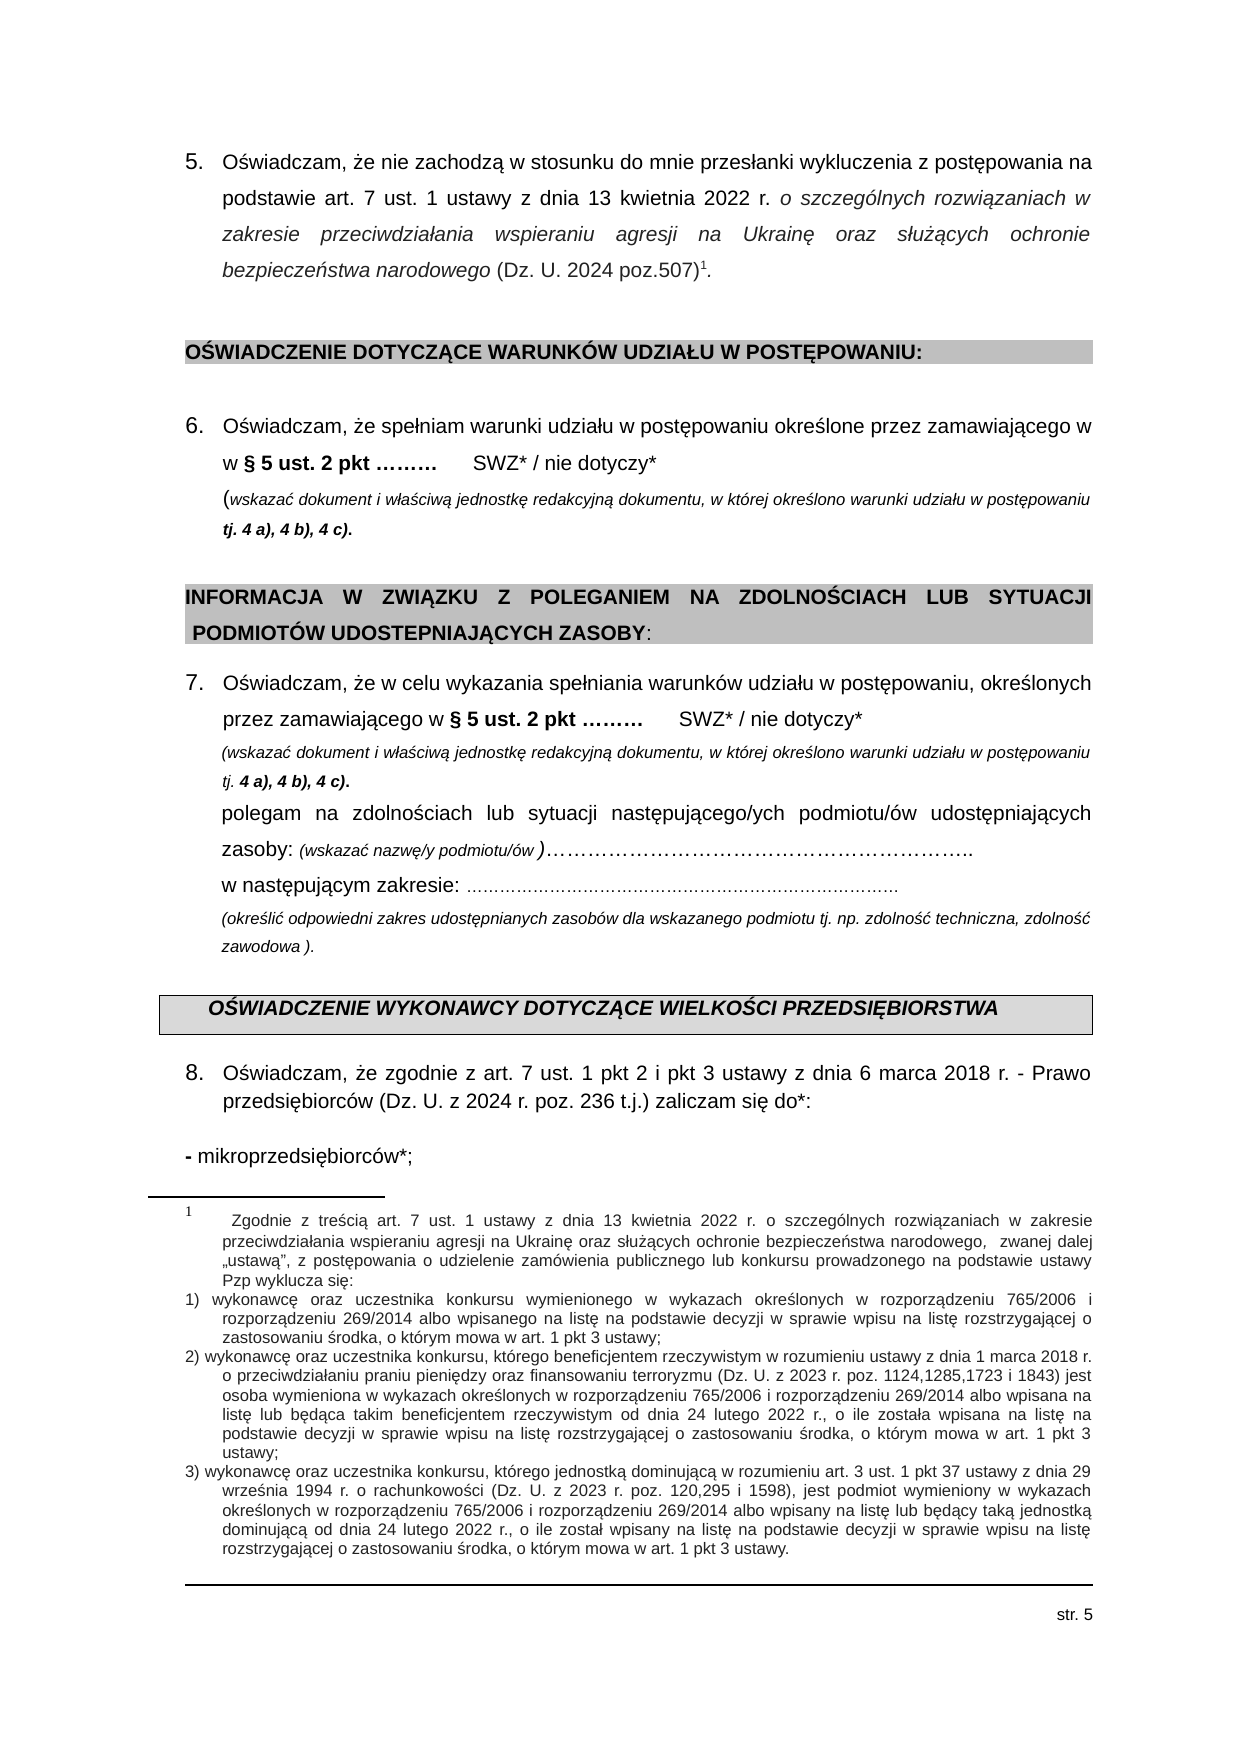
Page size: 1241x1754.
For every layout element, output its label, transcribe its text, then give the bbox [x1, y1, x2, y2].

text polegam na zdolnościach lub sytuacji następującego/ych podmiotu/ów udostępniających zasoby: (wskazać nazwę/y podmiotu/ów )…………………………………………………….. [221, 801, 1093, 861]
text w następującym zakresie: …………………………………………………………………… [221, 872, 1093, 896]
text (wskazać dokument i właściwą jednostkę redakcyjną dokumentu, w której określono warunki udziału w postępowaniu tj. 4 a), 4 b), 4 c). [223, 486, 1093, 539]
text (określić odpowiedni zakres udostępnianych zasobów dla wskazanego podmiotu tj. np. zdolność techniczna, zdolność zawodowa ). [221, 908, 1093, 956]
text INFORMACJA W ZWIĄZKU Z POLEGANIEM NA ZDOLNOŚCIACH LUB SYTUACJI PODMIOTÓW UDOSTEPNIAJĄCYCH ZASOBY: [185, 584, 1093, 644]
text - mikroprzedsiębiorców*; [185, 1144, 1093, 1168]
list Oświadczam, że zgodnie z art. 7 ust. 1 pkt 2 i pkt 3 ustawy z dnia 6 marca 2018 r. - Prawo przedsiębiorców (Dz. U. z 2024 r. poz. 236 t.j.) zaliczam się do*: [185, 1059, 1093, 1113]
table_header OŚWIADCZENIE WYKONAWCY DOTYCZĄCE WIELKOŚCI PRZEDSIĘBIORSTWA [160, 996, 1092, 1034]
list Oświadczam, że w celu wykazania spełniania warunków udziału w postępowaniu, określonych przez zamawiającego w § 5 ust. 2 pkt ……… SWZ* / nie dotyczy* [185, 669, 1093, 731]
list Oświadczam, że spełniam warunki udziału w postępowaniu określone przez zamawiającego w w § 5 ust. 2 pkt ……… SWZ* / nie dotyczy* [185, 412, 1093, 474]
list Oświadczam, że nie zachodzą w stosunku do mnie przesłanki wykluczenia z postępowania na podstawie art. 7 ust. 1 ustawy z dnia 13 kwietnia 2022 r. o szczególnych rozwiązaniach w zakresie przeciwdziałania wspieraniu agresji na Ukrainę oraz służących ochronie bezpieczeństwa narodowego (Dz. U. 2024 poz.507). [185, 148, 1093, 282]
text (wskazać dokument i właściwą jednostkę redakcyjną dokumentu, w której określono warunki udziału w postępowaniu tj. 4 a), 4 b), 4 c). [221, 743, 1093, 791]
text OŚWIADCZENIE DOTYCZĄCE WARUNKÓW UDZIAŁU W POSTĘPOWANIU: [185, 340, 1093, 364]
